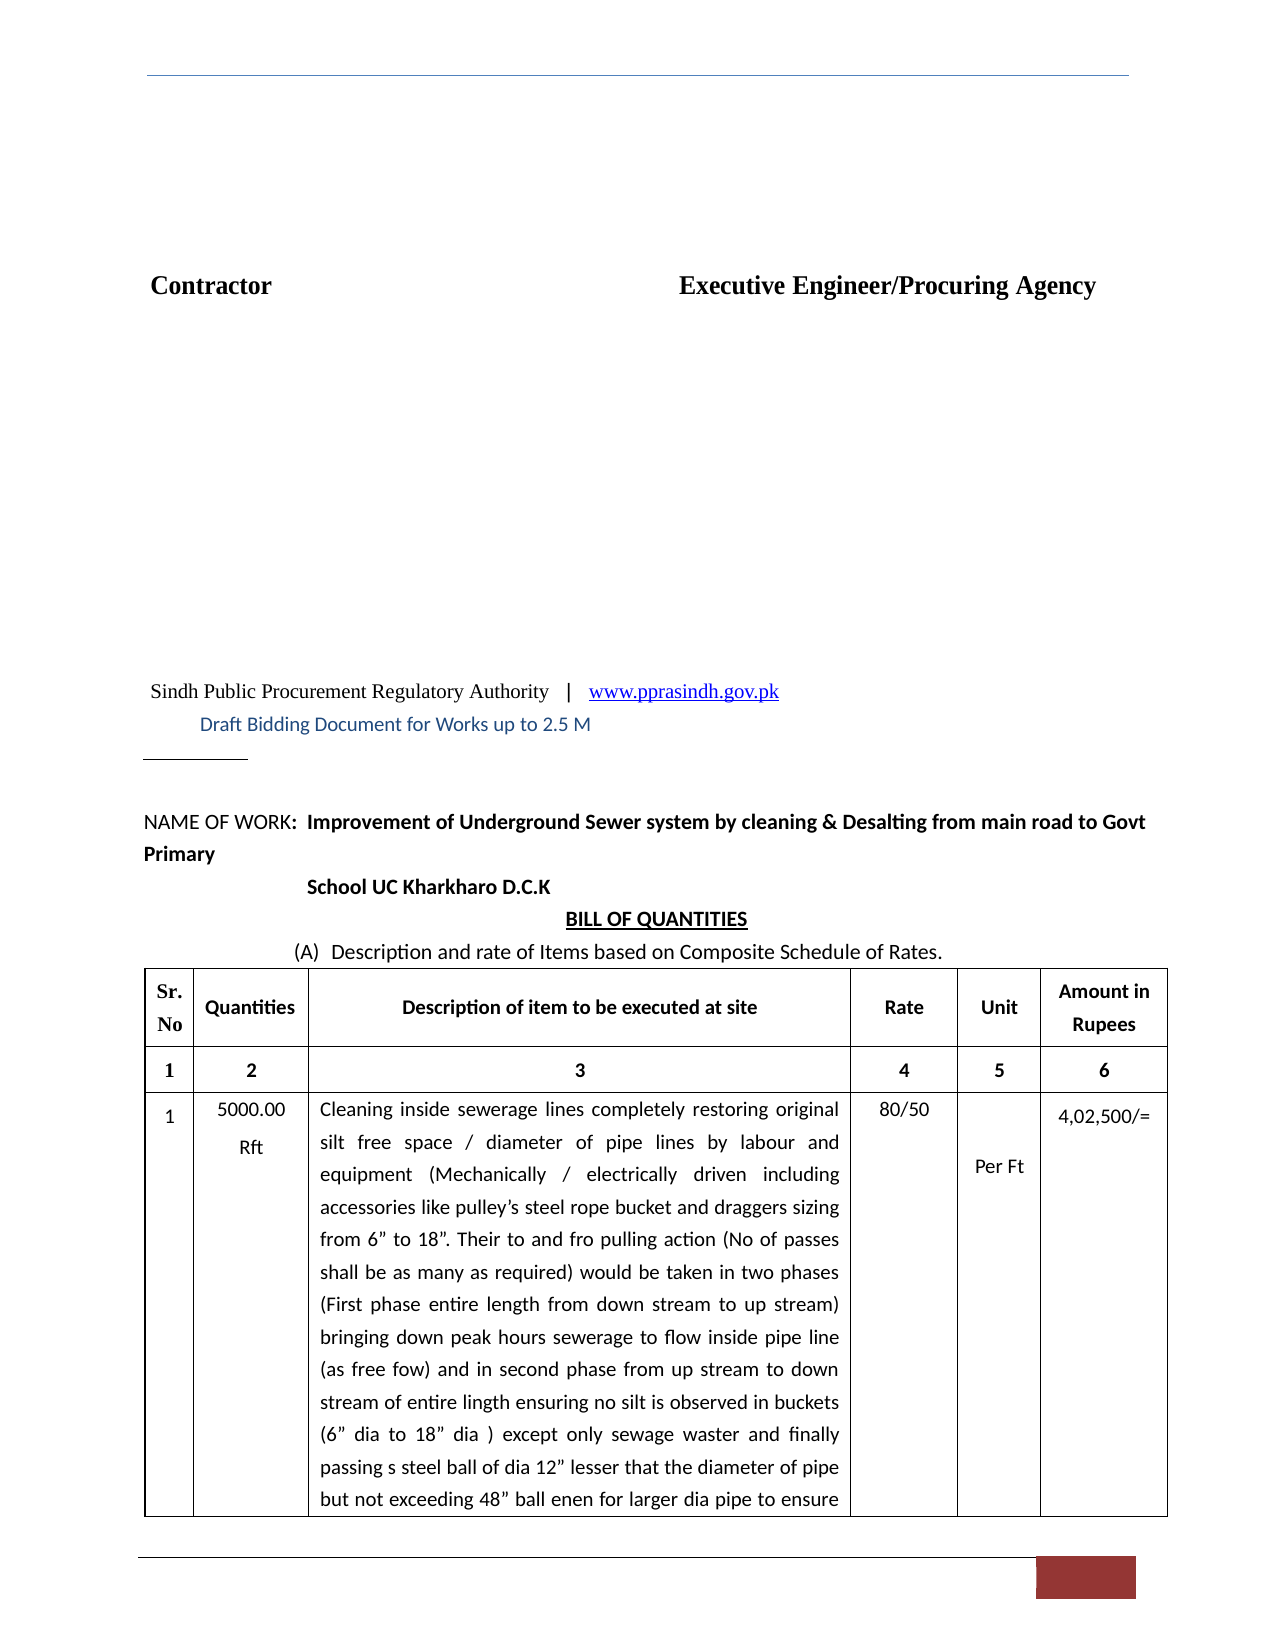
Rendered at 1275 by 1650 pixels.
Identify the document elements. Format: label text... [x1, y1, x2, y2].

table_cell 80/50 [851, 1093, 957, 1516]
table_cell 2 [194, 1047, 308, 1092]
text NAME OF WORK: Improvement of Underground Sewer system by cleaning & Desalting from main road to Govt Primary [143, 805, 1169, 870]
table_cell 1 [146, 1047, 193, 1092]
table_header Unit [958, 969, 1040, 1046]
table_cell 4,02,500/= [1041, 1093, 1167, 1516]
table_header Sr. No [146, 969, 193, 1046]
table_cell 3 [309, 1047, 850, 1092]
text Sindh Public Procurement Regulatory Authority | www.pprasindh.gov.pk 11 [150, 675, 1169, 707]
table_cell 5000.00 Rft [194, 1093, 308, 1516]
table_cell 6 [1041, 1047, 1167, 1092]
table_header Amount in Rupees [1041, 969, 1167, 1046]
table_cell Per Ft [958, 1093, 1040, 1516]
table_header Rate [851, 969, 957, 1046]
table_cell 1 [146, 1093, 193, 1516]
table_header Quantities [194, 969, 308, 1046]
table_cell 5 [958, 1047, 1040, 1092]
text Draft Bidding Document for Works up to 2.5 M [200, 707, 1169, 740]
text School UC Kharkharo D.C.K [143, 870, 1169, 902]
table_cell 4 [851, 1047, 957, 1092]
text Contractor Executive Engineer/Procuring Agency [150, 252, 1169, 317]
table_header Description of item to be executed at site [309, 969, 850, 1046]
list Description and rate of Items based on Composite Schedule of Rates. [293, 935, 1169, 967]
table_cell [309, 1093, 850, 1516]
text BILL OF QUANTITIES [143, 902, 1169, 935]
